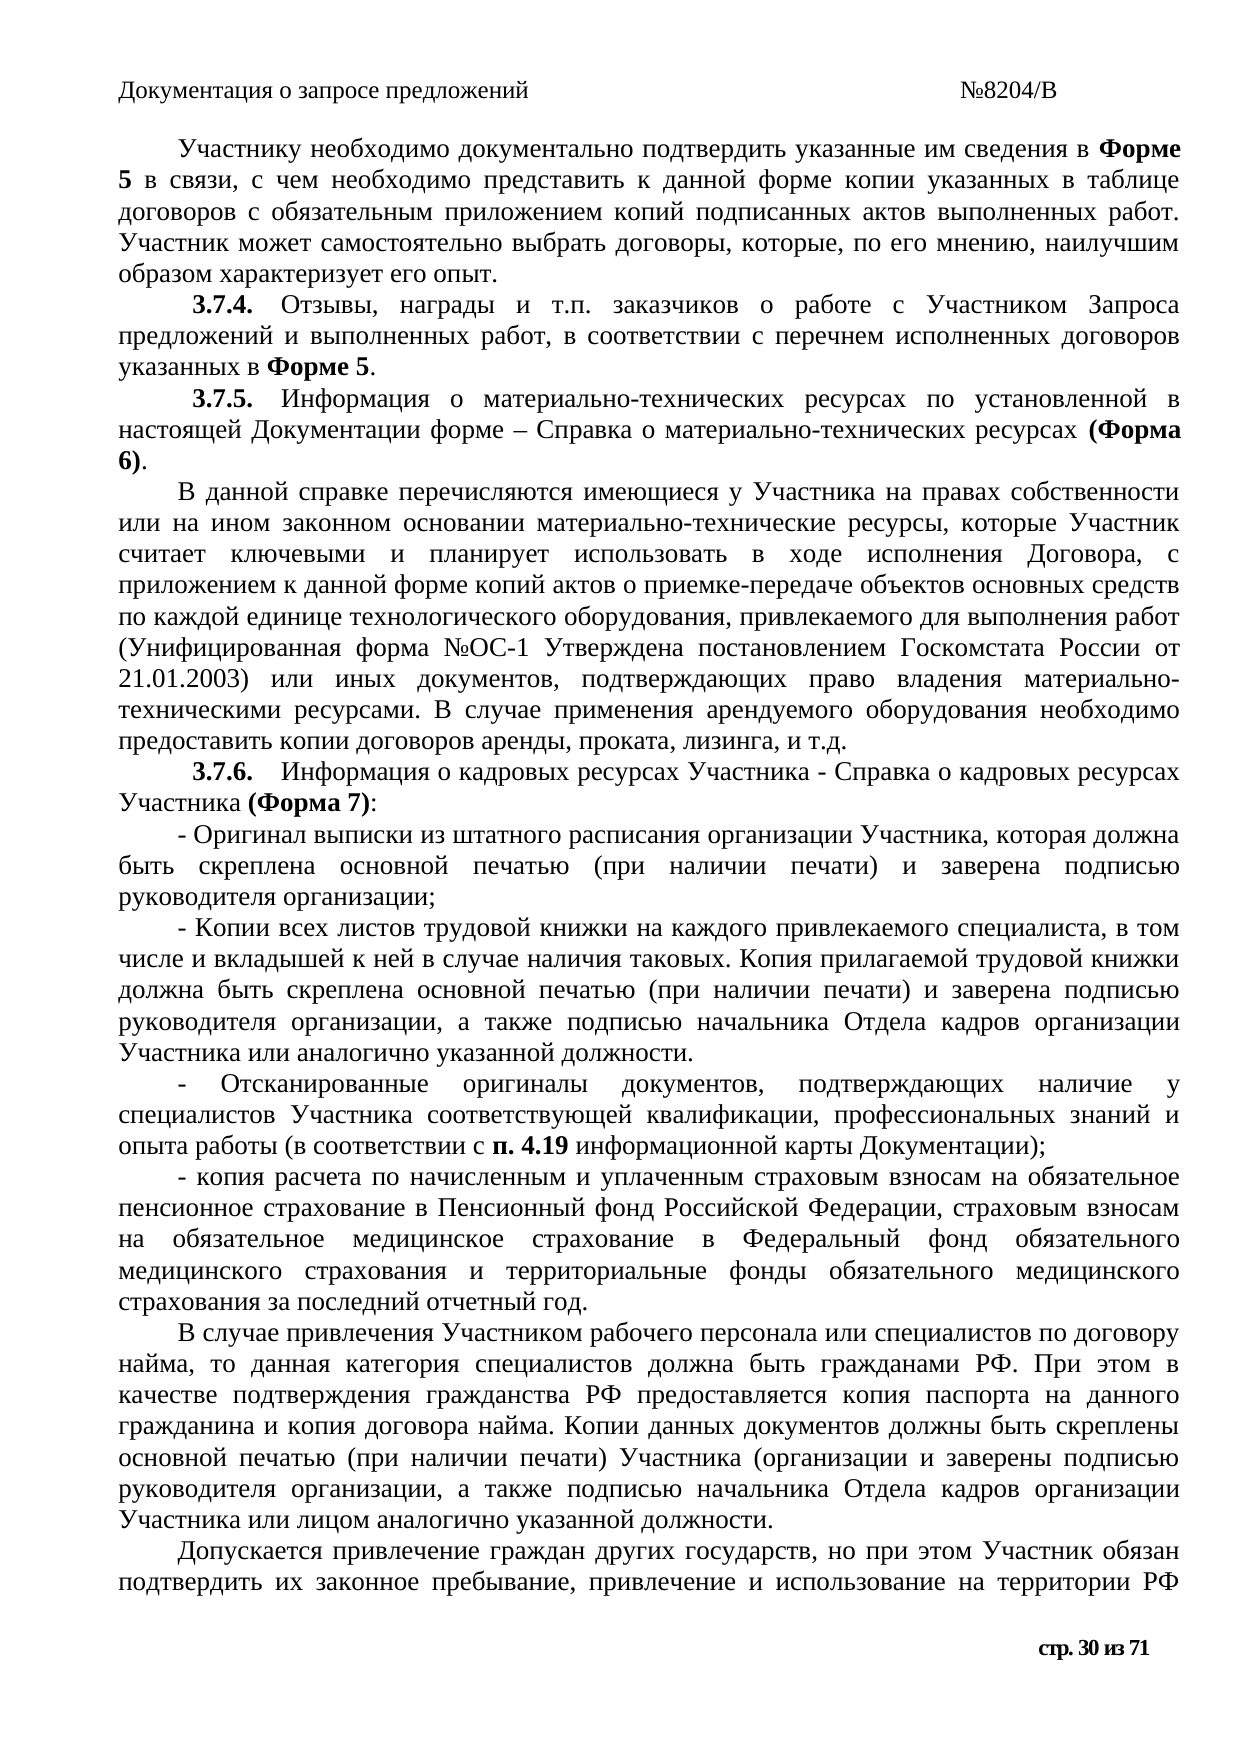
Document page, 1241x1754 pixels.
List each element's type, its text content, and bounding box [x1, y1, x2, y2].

list В случае привлечения Участником рабочего персонала или специалистов по договору найма, то данная категория специалистов должна быть гражданами РФ. При этом в качестве подтверждения гражданства РФ предоставляется копия паспорта на данного гражданина и копия договора найма. Копии данных документов должны быть скреплены основной печатью (при наличии печати) Участника (организации и заверены подписью руководителя организации, а также подписью начальника Отдела кадров организации Участника или лицом аналогично указанной должности. [118, 1316, 1181, 1534]
text Отзывы, награды и т.п. заказчиков о работе с Участником Запроса предложений и выполненных работ, в соответствии с перечнем исполненных договоров указанных в Форме 5. [118, 288, 1181, 382]
list - Копии всех листов трудовой книжки на каждого привлекаемого специалиста, в том числе и вкладышей к ней в случае наличия таковых. Копия прилагаемой трудовой книжки должна быть скреплена основной печатью (при наличии печати) и заверена подписью руководителя организации, а также подписью начальника Отдела кадров организации Участника или аналогично указанной должности. [118, 911, 1181, 1067]
list Участнику необходимо документально подтвердить указанные им сведения в Форме 5 в связи, с чем необходимо представить к данной форме копии указанных в таблице договоров с обязательным приложением копий подписанных актов выполненных работ. Участник может самостоятельно выбрать договоры, которые, по его мнению, наилучшим образом характеризует его опыт. [118, 132, 1181, 288]
list В данной справке перечисляются имеющиеся у Участника на правах собственности или на ином законном основании материально-технические ресурсы, которые Участник считает ключевыми и планирует использовать в ходе исполнения Договора, с приложением к данной форме копий актов о приемке-передаче объектов основных средств по каждой единице технологического оборудования, привлекаемого для выполнения работ (Унифицированная форма №ОС-1 Утверждена постановлением Госкомстата России от 21.01.2003) или иных документов, подтверждающих право владения материально-техническими ресурсами. В случае применения арендуемого оборудования необходимо предоставить копии договоров аренды, проката, лизинга, и т.д. [118, 475, 1181, 755]
text Информация о материально-технических ресурсах по установленной в настоящей Документации форме – Справка о материально-технических ресурсах (Форма 6). [118, 382, 1181, 475]
text Информация о кадровых ресурсах Участника - Справка о кадровых ресурсах Участника (Форма 7): [118, 755, 1181, 818]
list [118, 1534, 1181, 1596]
list - копия расчета по начисленным и уплаченным страховым взносам на обязательное пенсионное страхование в Пенсионный фонд Российской Федерации, страховым взносам на обязательное медицинское страхование в Федеральный фонд обязательного медицинского страхования и территориальные фонды обязательного медицинского страхования за последний отчетный год. [118, 1160, 1181, 1316]
list - Отсканированные оригиналы документов, подтверждающих наличие у специалистов Участника соответствующей квалификации, профессиональных знаний и опыта работы (в соответствии с п. 4.19 информационной карты Документации); [118, 1067, 1181, 1160]
list - Оригинал выписки из штатного расписания организации Участника, которая должна быть скреплена основной печатью (при наличии печати) и заверена подписью руководителя организации; [118, 818, 1181, 911]
